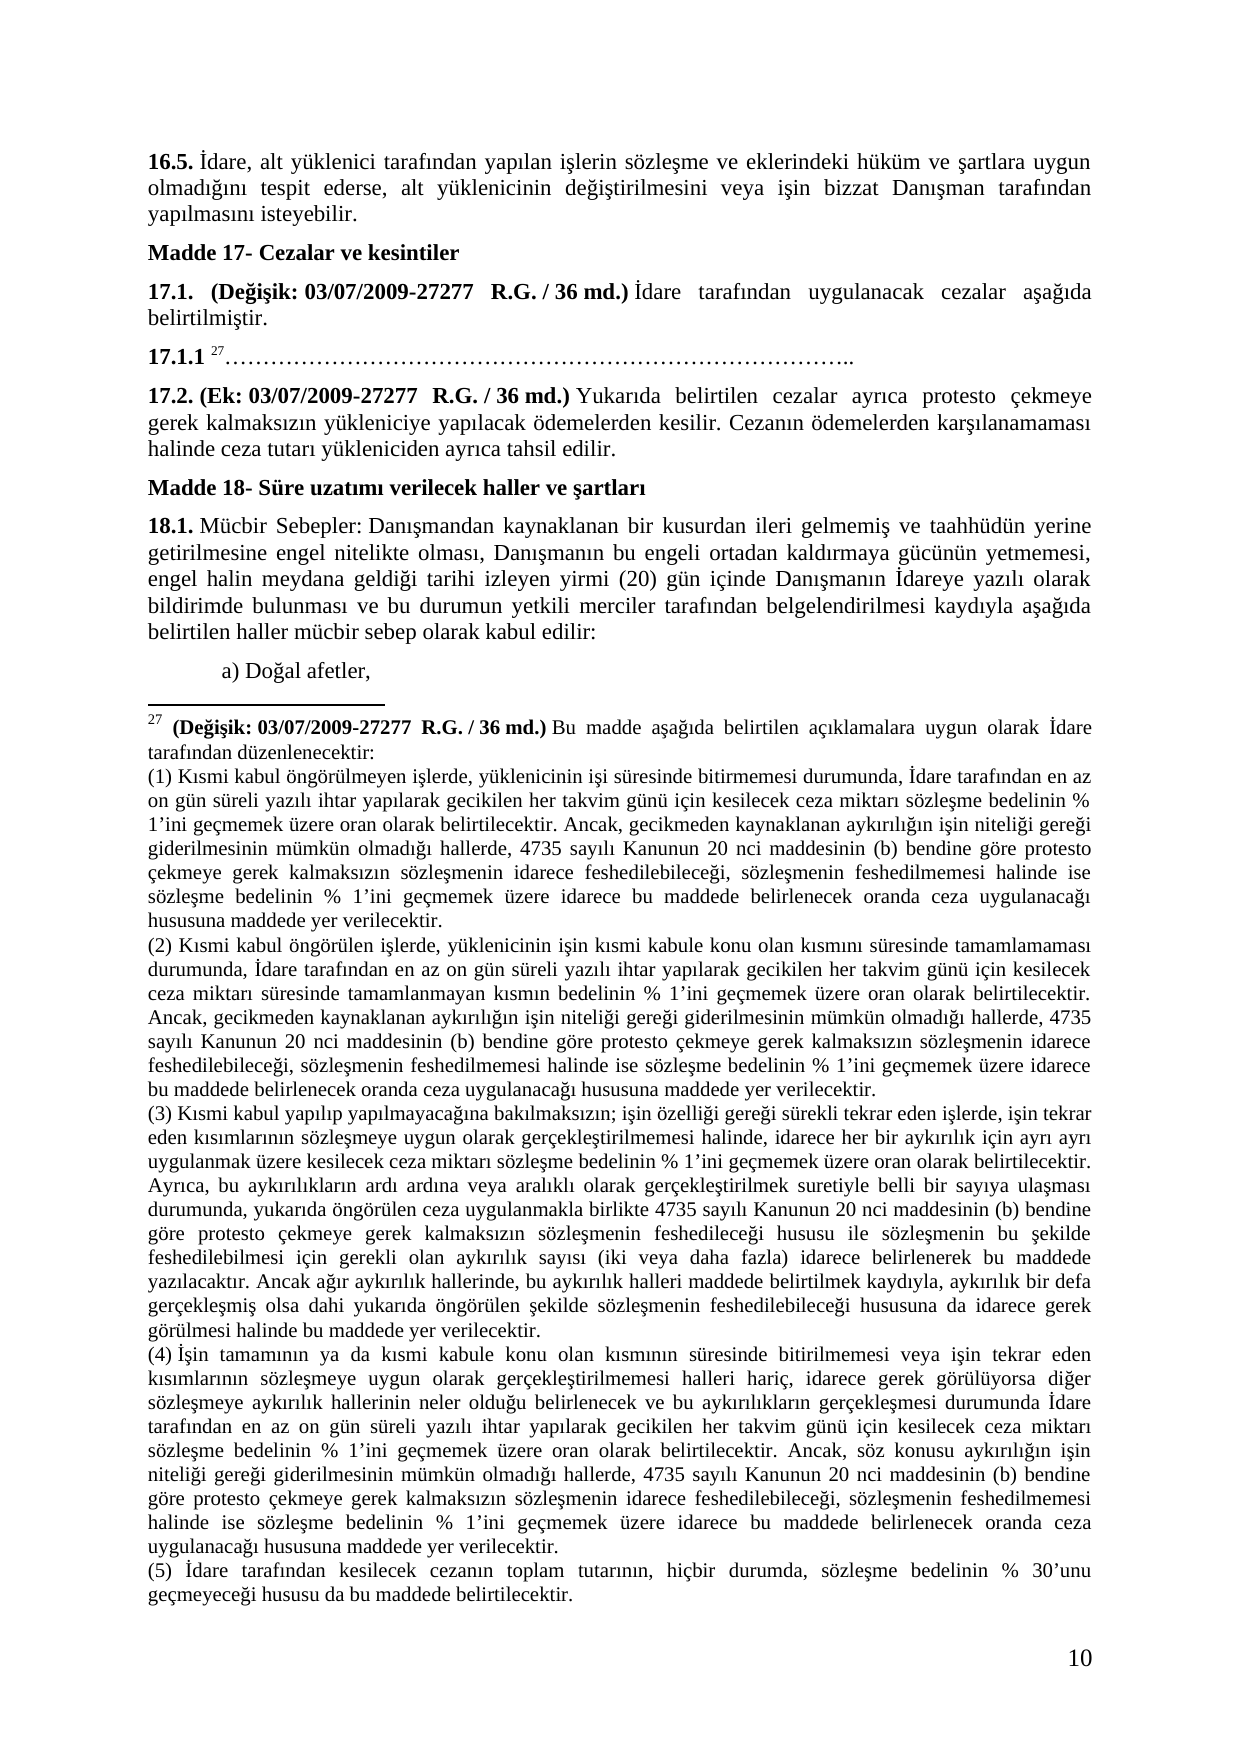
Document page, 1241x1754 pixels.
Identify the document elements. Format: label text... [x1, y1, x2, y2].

text 17.2. (Ek: 03/07/2009-27277 R.G. / 36 md.) Yukarıda belirtilen cezalar ayrıca protesto çekmeye gerek kalmaksızın yükleniciye yapılacak ödemelerden kesilir. Cezanın ödemelerden karşılanamaması halinde ceza tutarı yükleniciden ayrıca tahsil edilir. [148, 382, 1092, 461]
text Madde 18- Süre uzatımı verilecek haller ve şartları [148, 474, 1092, 500]
text 17.1.1 ……………………………………………………………………….. [148, 343, 1092, 370]
text 18.1. Mücbir Sebepler: Danışmandan kaynaklanan bir kusurdan ileri gelmemiş ve taahhüdün yerine getirilmesine engel nitelikte olması, Danışmanın bu engeli ortadan kaldırmaya gücünün yetmemesi, engel halin meydana geldiği tarihi izleyen yirmi (20) gün içinde Danışmanın İdareye yazılı olarak bildirimde bulunması ve bu durumun yetkili merciler tarafından belgelendirilmesi kaydıyla aşağıda belirtilen haller mücbir sebep olarak kabul edilir: [148, 513, 1092, 644]
text 16.5. İdare, alt yüklenici tarafından yapılan işlerin sözleşme ve eklerindeki hüküm ve şartlara uygun olmadığını tespit ederse, alt yüklenicinin değiştirilmesini veya işin bizzat Danışman tarafından yapılmasını isteyebilir. [148, 148, 1092, 227]
text Madde 17- Cezalar ve kesintiler [148, 239, 1092, 266]
text 17.1. (Değişik: 03/07/2009-27277 R.G. / 36 md.) İdare tarafından uygulanacak cezalar aşağıda belirtilmiştir. [148, 278, 1092, 331]
text a) Doğal afetler, [148, 657, 1092, 683]
